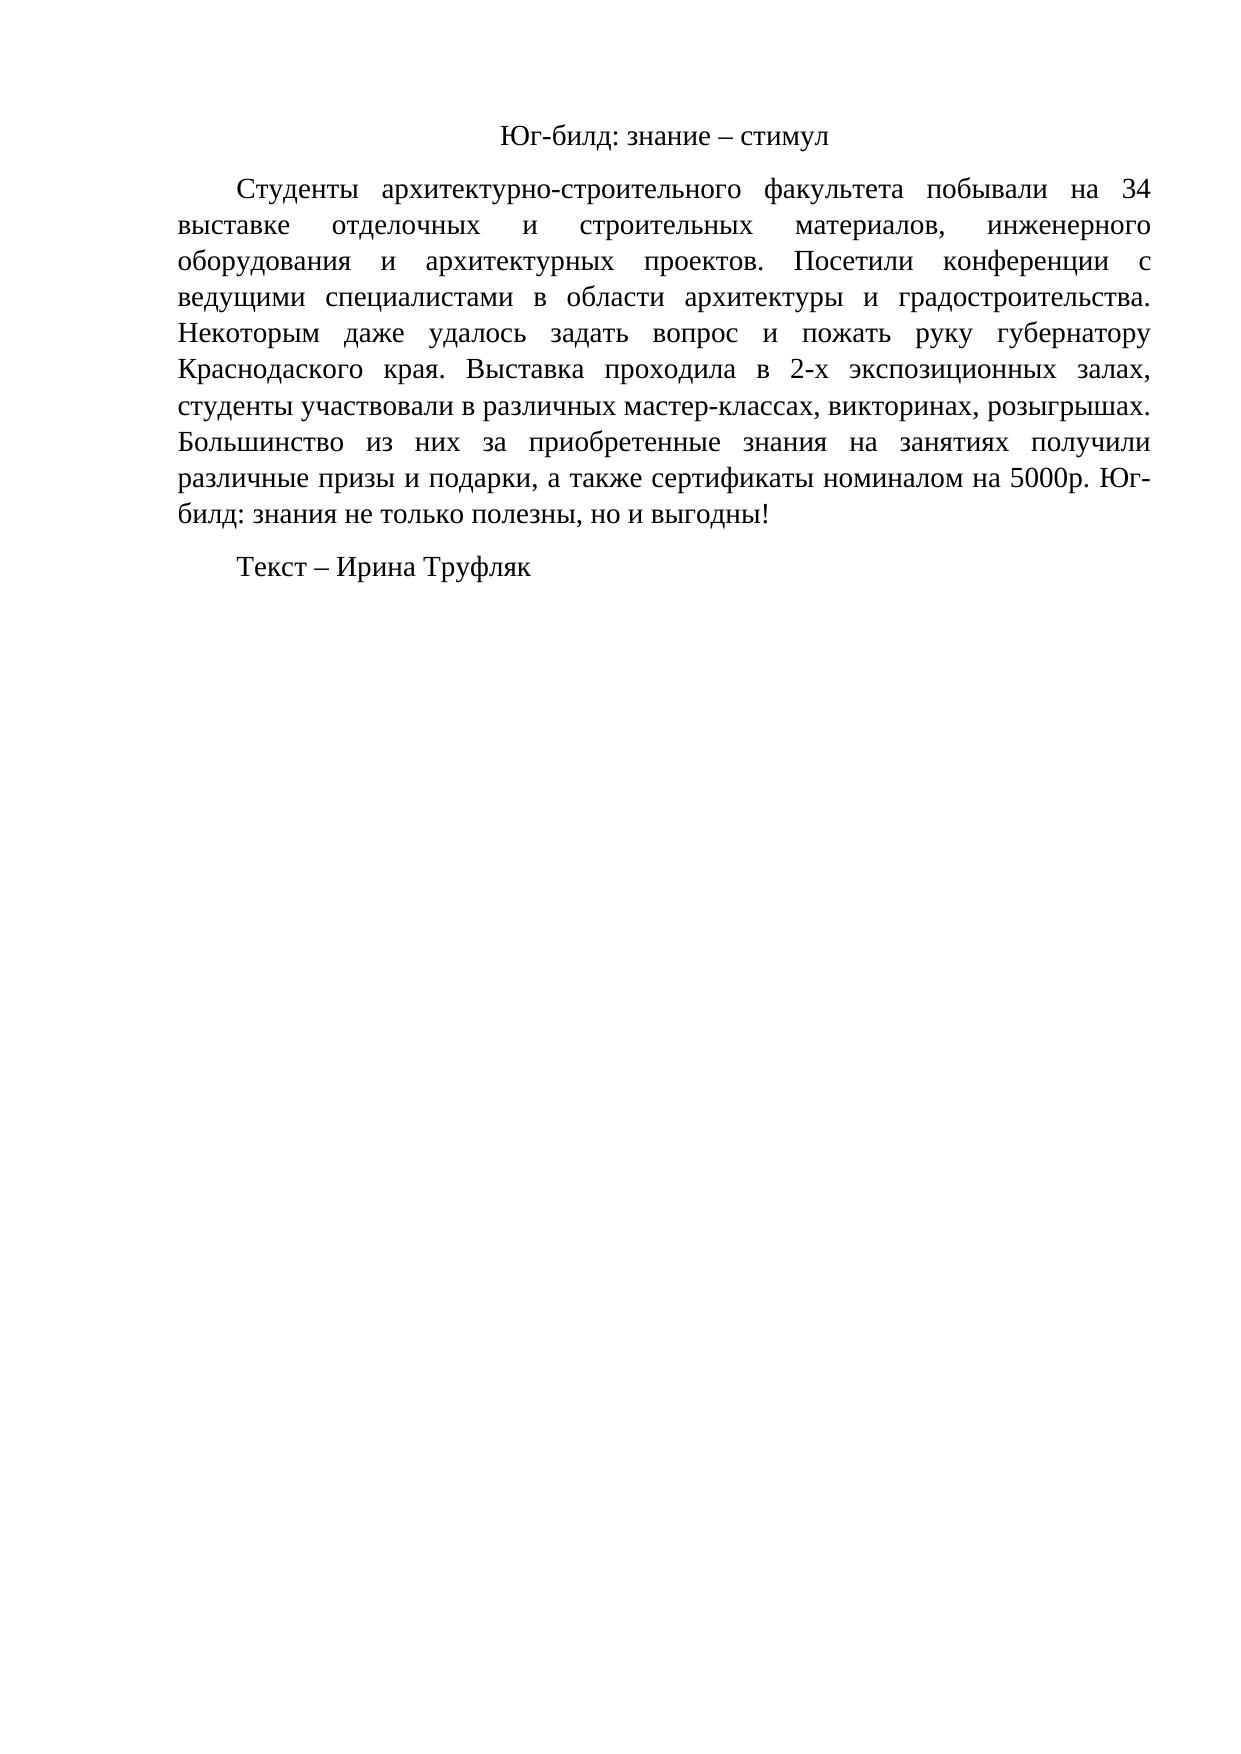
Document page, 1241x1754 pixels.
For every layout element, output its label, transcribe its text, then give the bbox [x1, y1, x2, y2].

text Студенты архитектурно-строительного факультета побывали на 34 выставке отделочных и строительных материалов, инженерного оборудования и архитектурных проектов. Посетили конференции с ведущими специалистами в области архитектуры и градостроительства. Некоторым даже удалось задать вопрос и пожать руку губернатору Краснодаского края. Выставка проходила в 2-х экспозиционных залах, студенты участвовали в различных мастер-классах, викторинах, розыгрышах. Большинство из них за приобретенные знания на занятиях получили различные призы и подарки, а также сертификаты номиналом на 5000р. Юг-билд: знания не только полезны, но и выгодны! [177, 171, 1152, 530]
text Текст – Ирина Труфляк [177, 549, 1152, 583]
text Юг-билд: знание – стимул [177, 118, 1152, 152]
